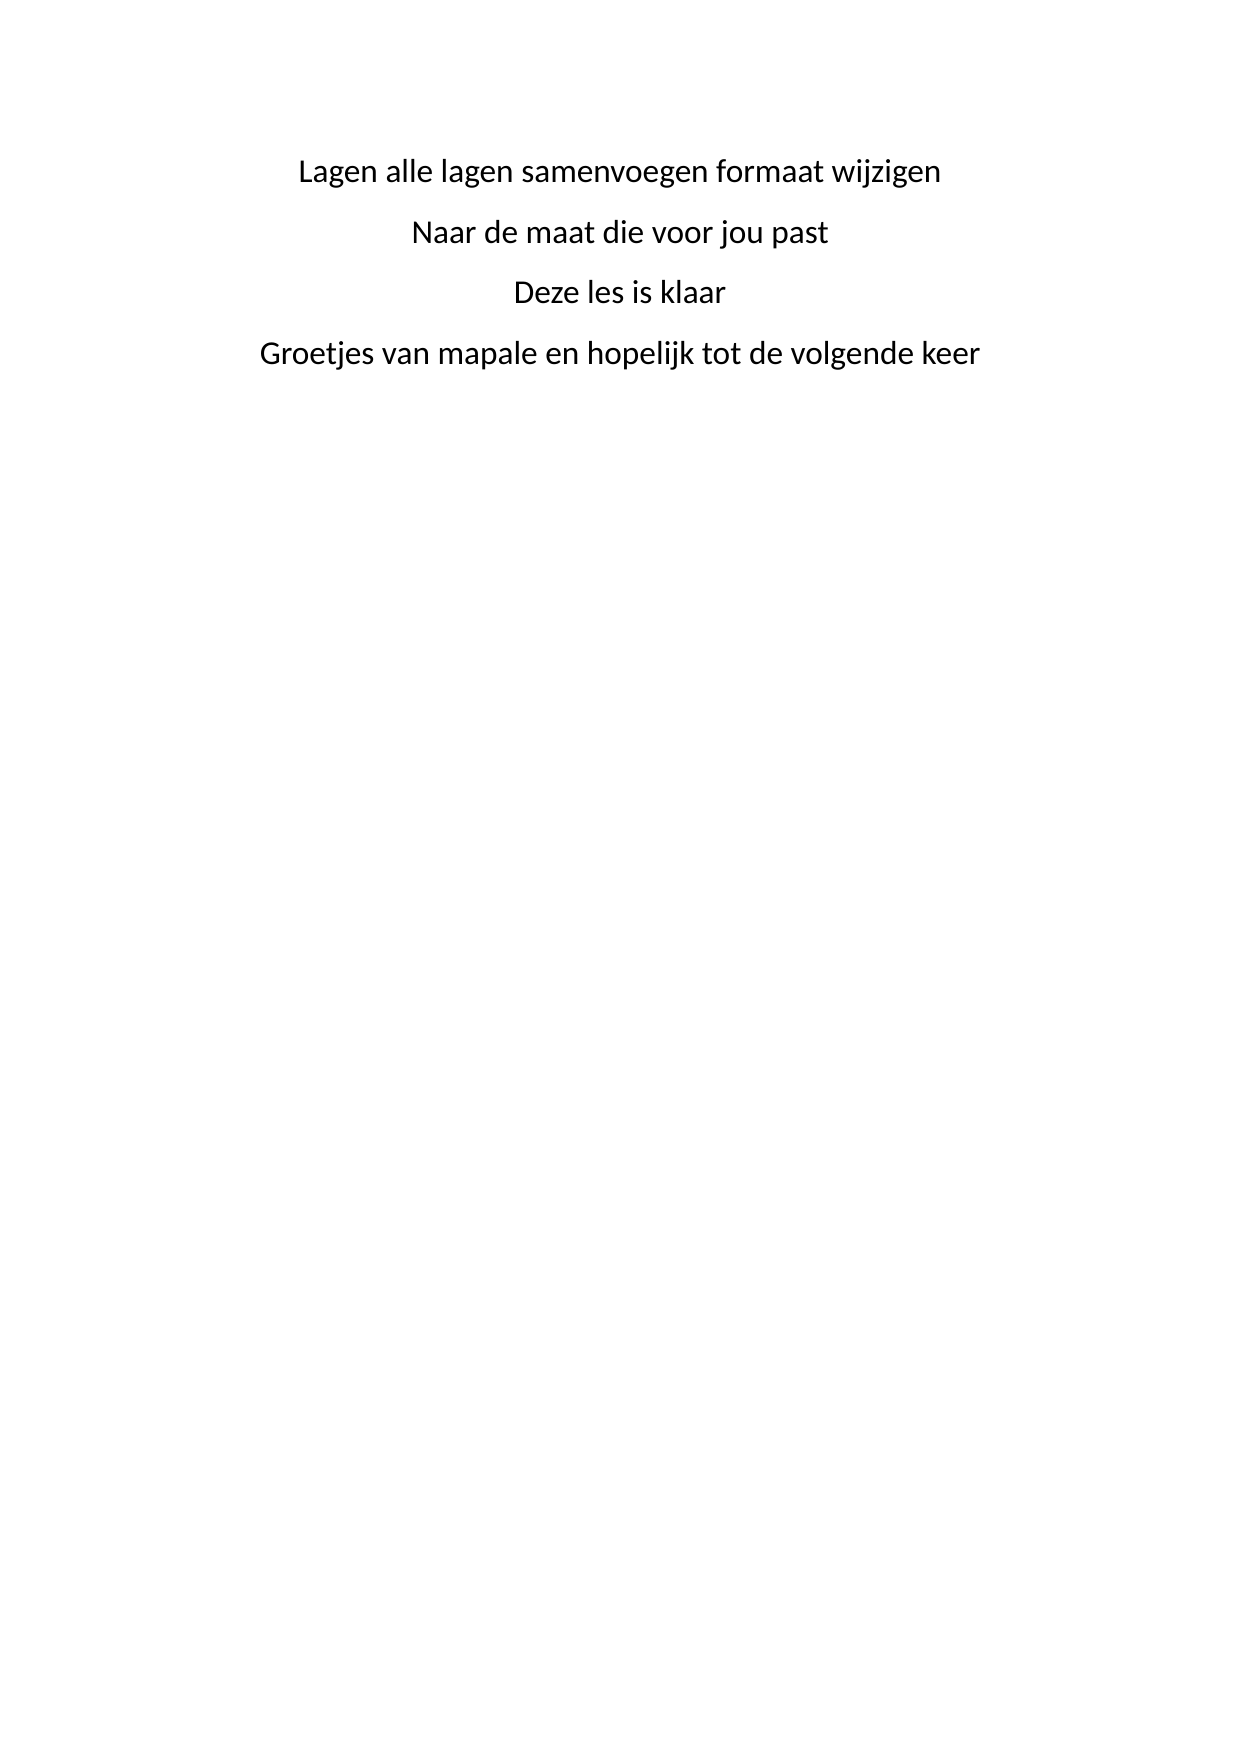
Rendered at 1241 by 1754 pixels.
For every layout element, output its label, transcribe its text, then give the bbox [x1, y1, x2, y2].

text Groetjes van mapale en hopelijk tot de volgende keer [150, 332, 1090, 373]
text Naar de maat die voor jou past [150, 211, 1090, 251]
text Lagen alle lagen samenvoegen formaat wijzigen [150, 150, 1090, 191]
text Deze les is klaar [150, 271, 1090, 312]
